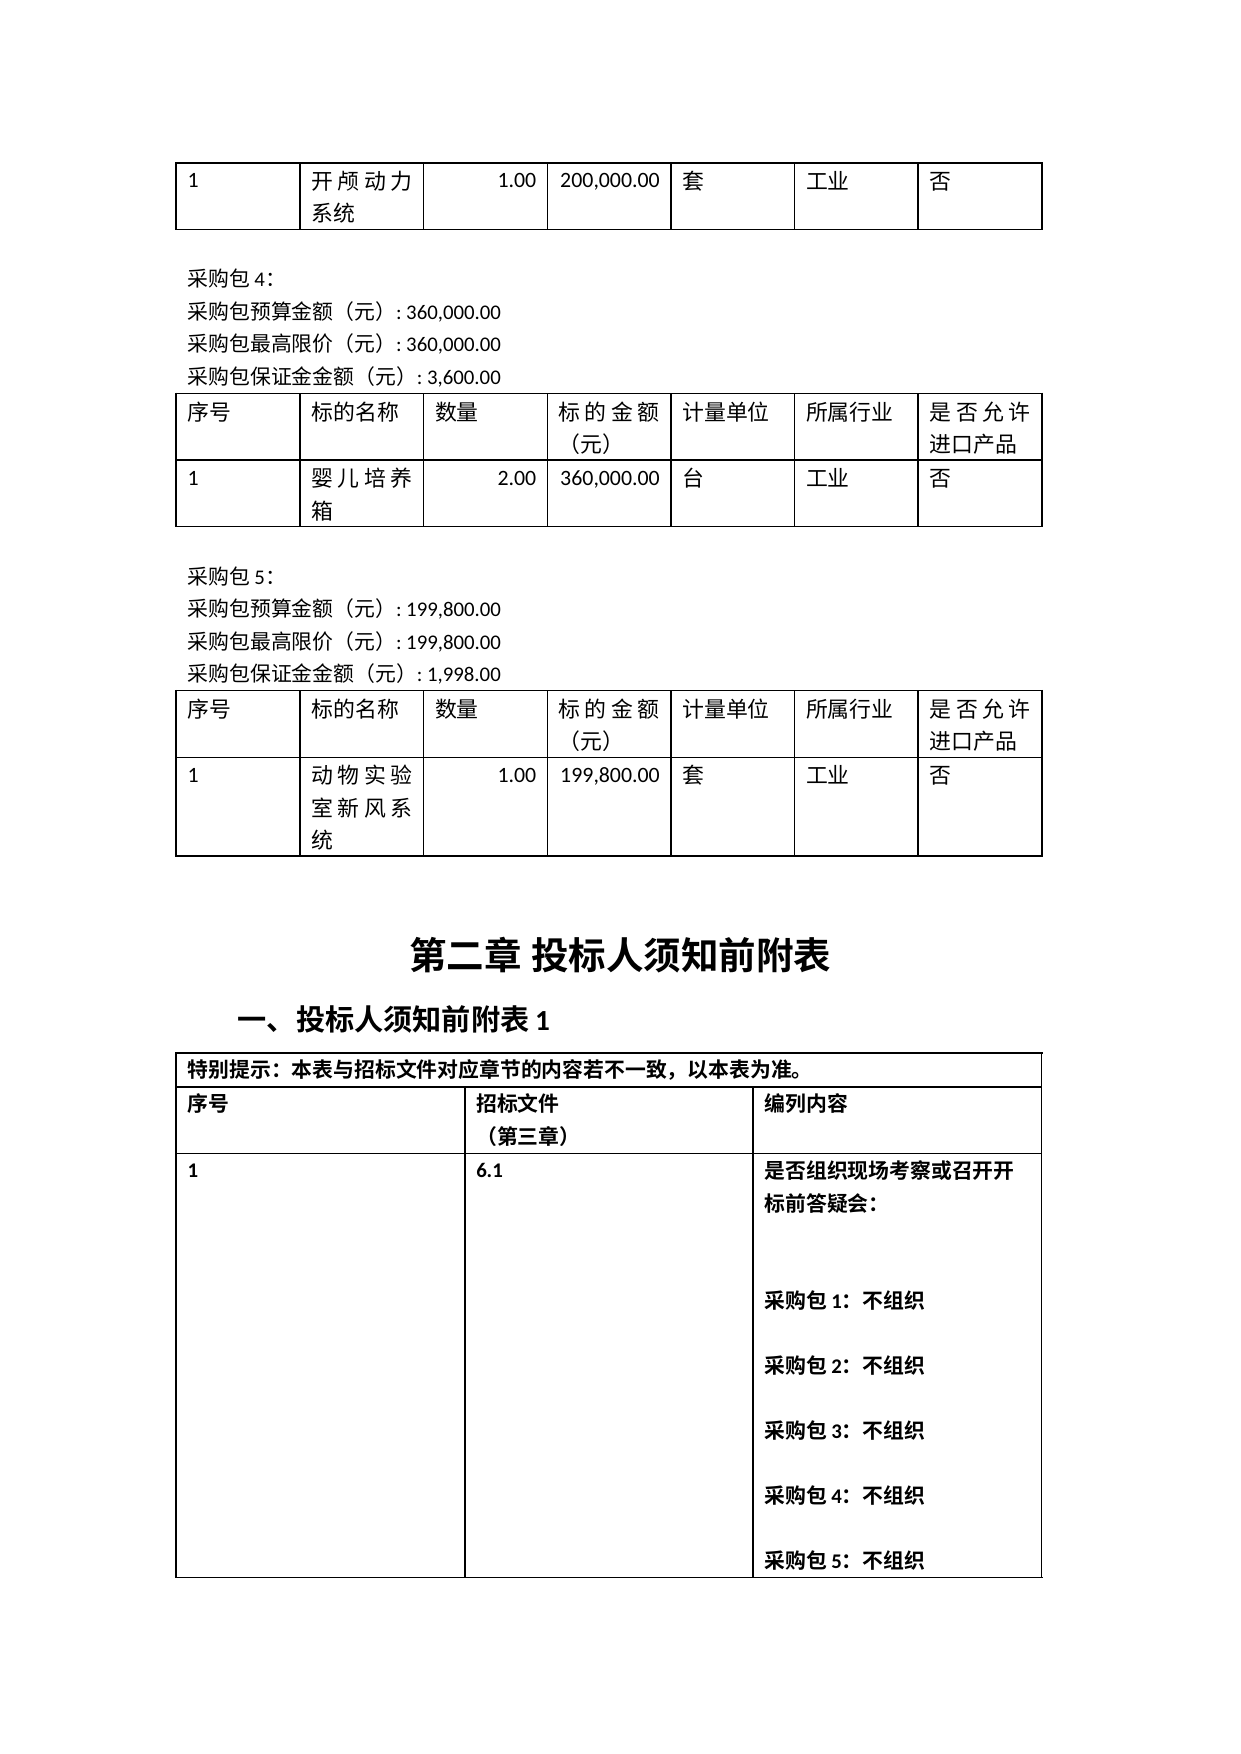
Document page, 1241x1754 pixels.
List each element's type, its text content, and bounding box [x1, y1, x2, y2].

table_header 标的名称 [301, 394, 423, 459]
table_cell 是否组织现场考察或召开开标前答疑会： 采购包1：不组织 采购包2：不组织 采购包3：不组织 采购包4：不组织 采购包5：不组织 [754, 1154, 1041, 1577]
table_cell 开颅动力系统 [301, 164, 423, 228]
table_header 标的金额 （元） [548, 691, 670, 756]
text 采购包保证金金额（元）: 1,998.00 [187, 657, 1053, 690]
table_cell 否 [919, 758, 1041, 855]
table_cell 序号 [177, 1088, 464, 1153]
table_header 是否允许进口产品 [919, 394, 1041, 459]
table_cell 婴儿培养箱 [301, 461, 423, 526]
table_cell 1.00 [424, 758, 547, 855]
text 采购包预算金额（元）: 199,800.00 [187, 592, 1053, 625]
table_header 标的金额 （元） [548, 394, 670, 459]
table_cell 否 [919, 164, 1041, 228]
table_cell 编列内容 [754, 1088, 1041, 1153]
table_cell 2.00 [424, 461, 547, 526]
table_header 计量单位 [672, 691, 794, 756]
table_header 是否允许进口产品 [919, 691, 1041, 756]
text 采购包最高限价（元）: 360,000.00 [187, 328, 1053, 360]
text 采购包预算金额（元）: 360,000.00 [187, 295, 1053, 328]
table_cell 6.1 [466, 1154, 752, 1577]
table_cell 工业 [795, 164, 917, 228]
table_header 所属行业 [795, 394, 917, 459]
table_cell 套 [672, 164, 794, 228]
table_header 数量 [424, 394, 547, 459]
table_cell 360,000.00 [548, 461, 670, 526]
table_header 序号 [177, 691, 299, 756]
table_cell 动物实验室新风系统 [301, 758, 423, 855]
text 采购包4： [187, 263, 1053, 295]
table_cell 200,000.00 [548, 164, 670, 228]
table_cell 工业 [795, 461, 917, 526]
table_header 计量单位 [672, 394, 794, 459]
table_cell 1 [177, 758, 299, 855]
text 采购包5： [187, 560, 1053, 592]
table_cell 199,800.00 [548, 758, 670, 855]
table_cell 否 [919, 461, 1041, 526]
text 采购包最高限价（元）: 199,800.00 [187, 625, 1053, 657]
table_header 特别提示：本表与招标文件对应章节的内容若不一致，以本表为准。 [177, 1054, 1041, 1086]
text 第二章 投标人须知前附表 [187, 922, 1053, 987]
table_cell 1 [177, 164, 299, 228]
table_cell 工业 [795, 758, 917, 855]
text 采购包保证金金额（元）: 3,600.00 [187, 360, 1053, 393]
table_cell 1 [177, 461, 299, 526]
table_cell 台 [672, 461, 794, 526]
table_cell 招标文件 （第三章） [466, 1088, 752, 1153]
table_cell 1.00 [424, 164, 547, 228]
table_header 序号 [177, 394, 299, 459]
table_header 数量 [424, 691, 547, 756]
table_header 标的名称 [301, 691, 423, 756]
text 一、投标人须知前附表1 [187, 987, 1053, 1052]
table_header 所属行业 [795, 691, 917, 756]
table_cell 套 [672, 758, 794, 855]
table_cell 1 [177, 1154, 464, 1577]
